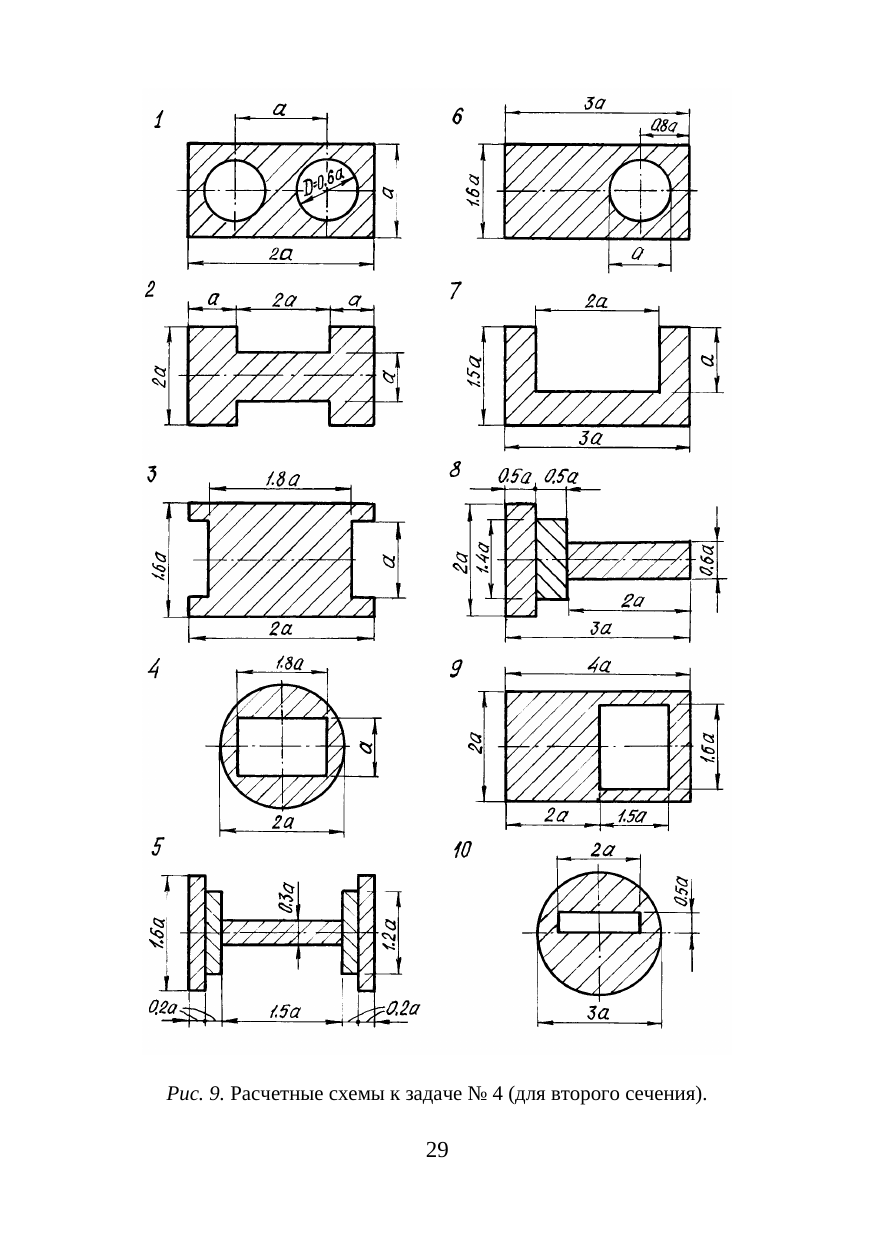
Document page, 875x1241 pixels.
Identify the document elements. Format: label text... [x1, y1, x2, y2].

text Рис. 9. Расчетные схемы к задаче № 4 (для второго сечения). [89, 1081, 785, 1105]
picture [142, 88, 732, 1055]
